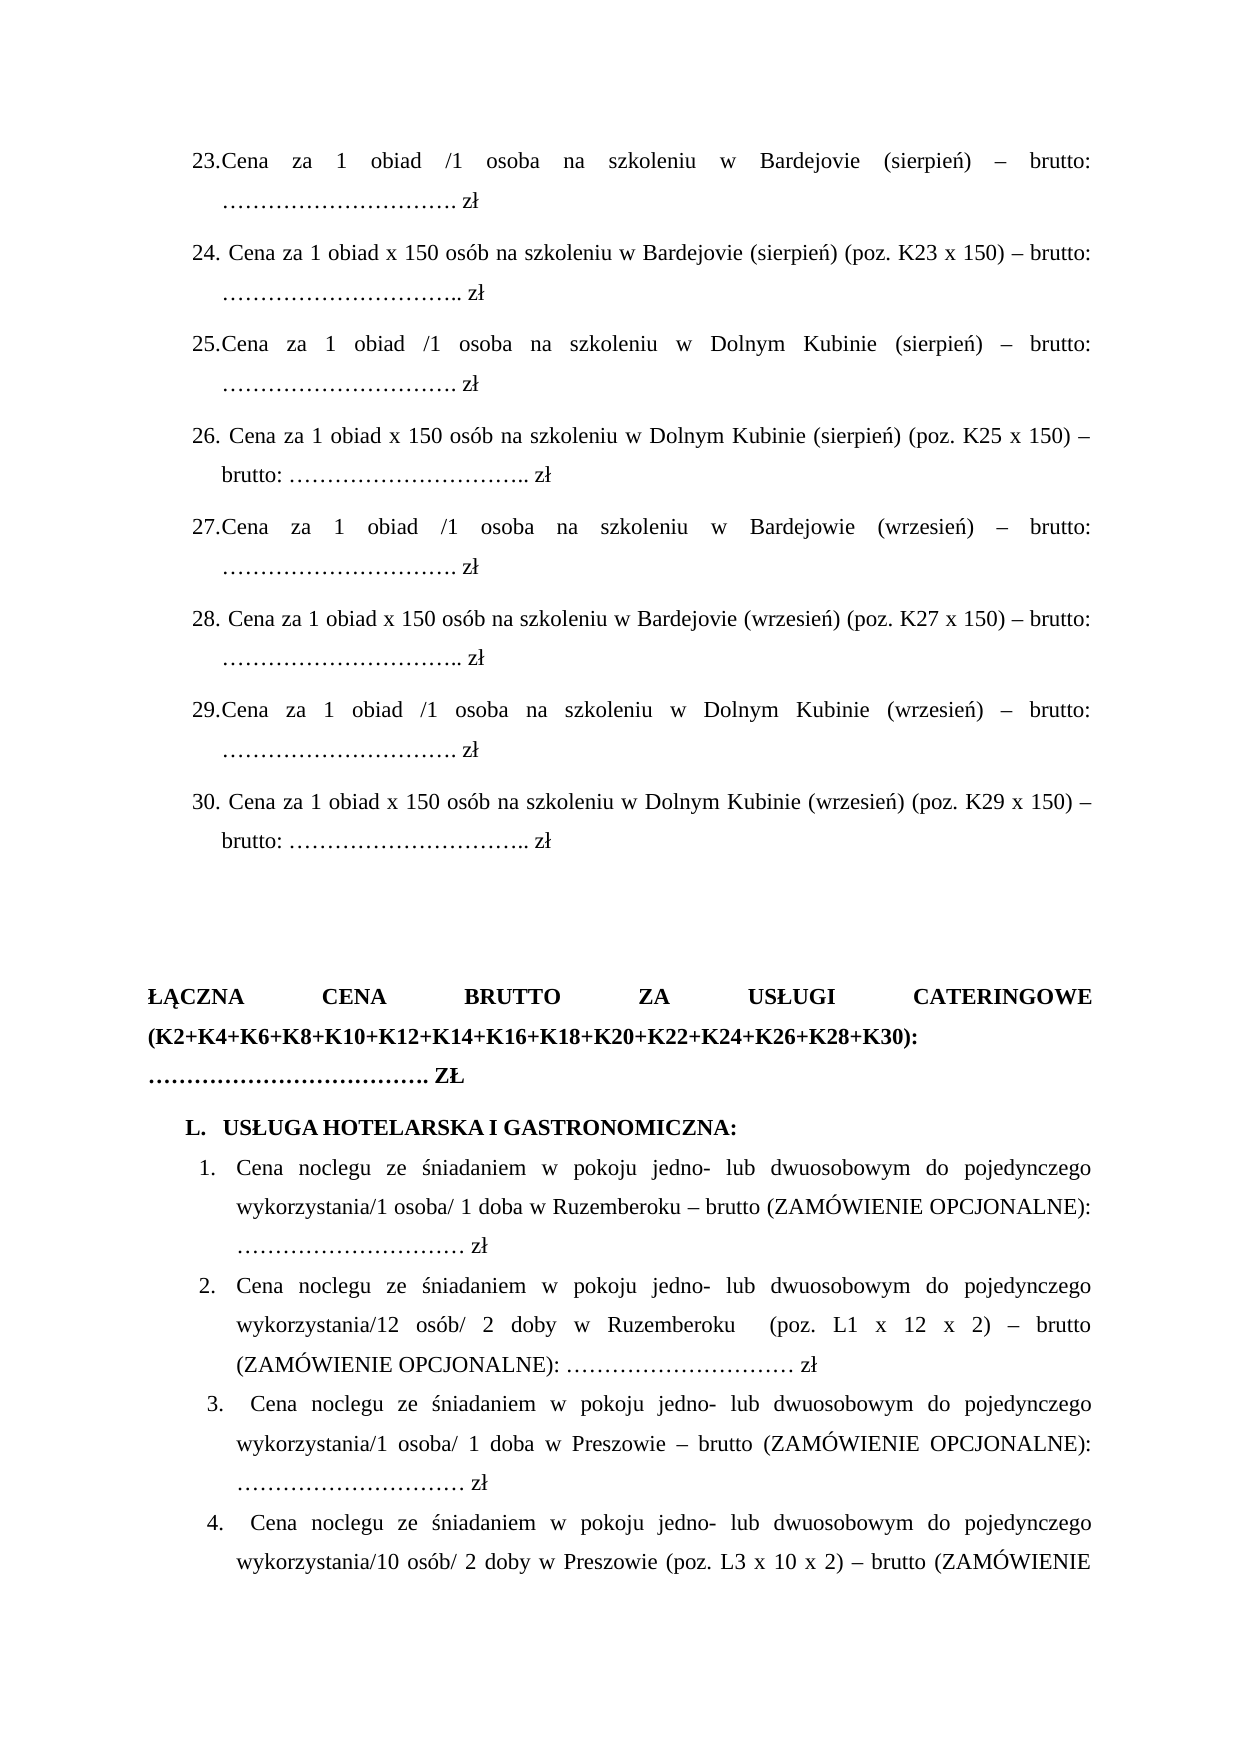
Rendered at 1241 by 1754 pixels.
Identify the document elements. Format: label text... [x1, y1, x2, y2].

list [207, 1509, 1093, 1575]
list Cena noclegu ze śniadaniem w pokoju jedno- lub dwuosobowym do pojedynczego wykorzystania/1 osoba/ 1 doba w Preszowie – brutto (ZAMÓWIENIE OPCJONALNE): ………………………… zł [207, 1391, 1093, 1496]
list Cena za 1 obiad x 150 osób na szkoleniu w Dolnym Kubinie (sierpień) (poz. K25 x 150) – brutto: ………………………….. zł [192, 422, 1093, 488]
list Cena za 1 obiad /1 osoba na szkoleniu w Bardejowie (wrzesień) – brutto: …………………………. zł [192, 513, 1093, 579]
list Cena za 1 obiad x 150 osób na szkoleniu w Bardejovie (wrzesień) (poz. K27 x 150) – brutto: ………………………….. zł [192, 605, 1093, 671]
list Cena za 1 obiad x 150 osób na szkoleniu w Bardejovie (sierpień) (poz. K23 x 150) – brutto: ………………………….. zł [192, 239, 1093, 305]
list Cena za 1 obiad /1 osoba na szkoleniu w Dolnym Kubinie (wrzesień) – brutto: …………………………. zł [192, 696, 1093, 762]
list Cena noclegu ze śniadaniem w pokoju jedno- lub dwuosobowym do pojedynczego wykorzystania/12 osób/ 2 doby w Ruzemberoku (poz. L1 x 12 x 2) – brutto (ZAMÓWIENIE OPCJONALNE): ………………………… zł [199, 1272, 1093, 1377]
list Cena za 1 obiad /1 osoba na szkoleniu w Bardejovie (sierpień) – brutto: …………………………. zł [192, 148, 1093, 213]
list Cena noclegu ze śniadaniem w pokoju jedno- lub dwuosobowym do pojedynczego wykorzystania/1 osoba/ 1 doba w Ruzemberoku – brutto (ZAMÓWIENIE OPCJONALNE): ………………………… zł [199, 1154, 1093, 1259]
list Cena za 1 obiad /1 osoba na szkoleniu w Dolnym Kubinie (sierpień) – brutto: …………………………. zł [192, 331, 1093, 396]
list Cena za 1 obiad x 150 osób na szkoleniu w Dolnym Kubinie (wrzesień) (poz. K29 x 150) – brutto: ………………………….. zł [192, 788, 1093, 854]
list USŁUGA HOTELARSKA I GASTRONOMICZNA: [185, 1114, 1093, 1141]
text ŁĄCZNA CENA BRUTTO ZA USŁUGI CATERINGOWE (K2+K4+K6+K8+K10+K12+K14+K16+K18+K20+K22+K24+K26+K28+K30): ………………………………. ZŁ [148, 983, 1093, 1088]
